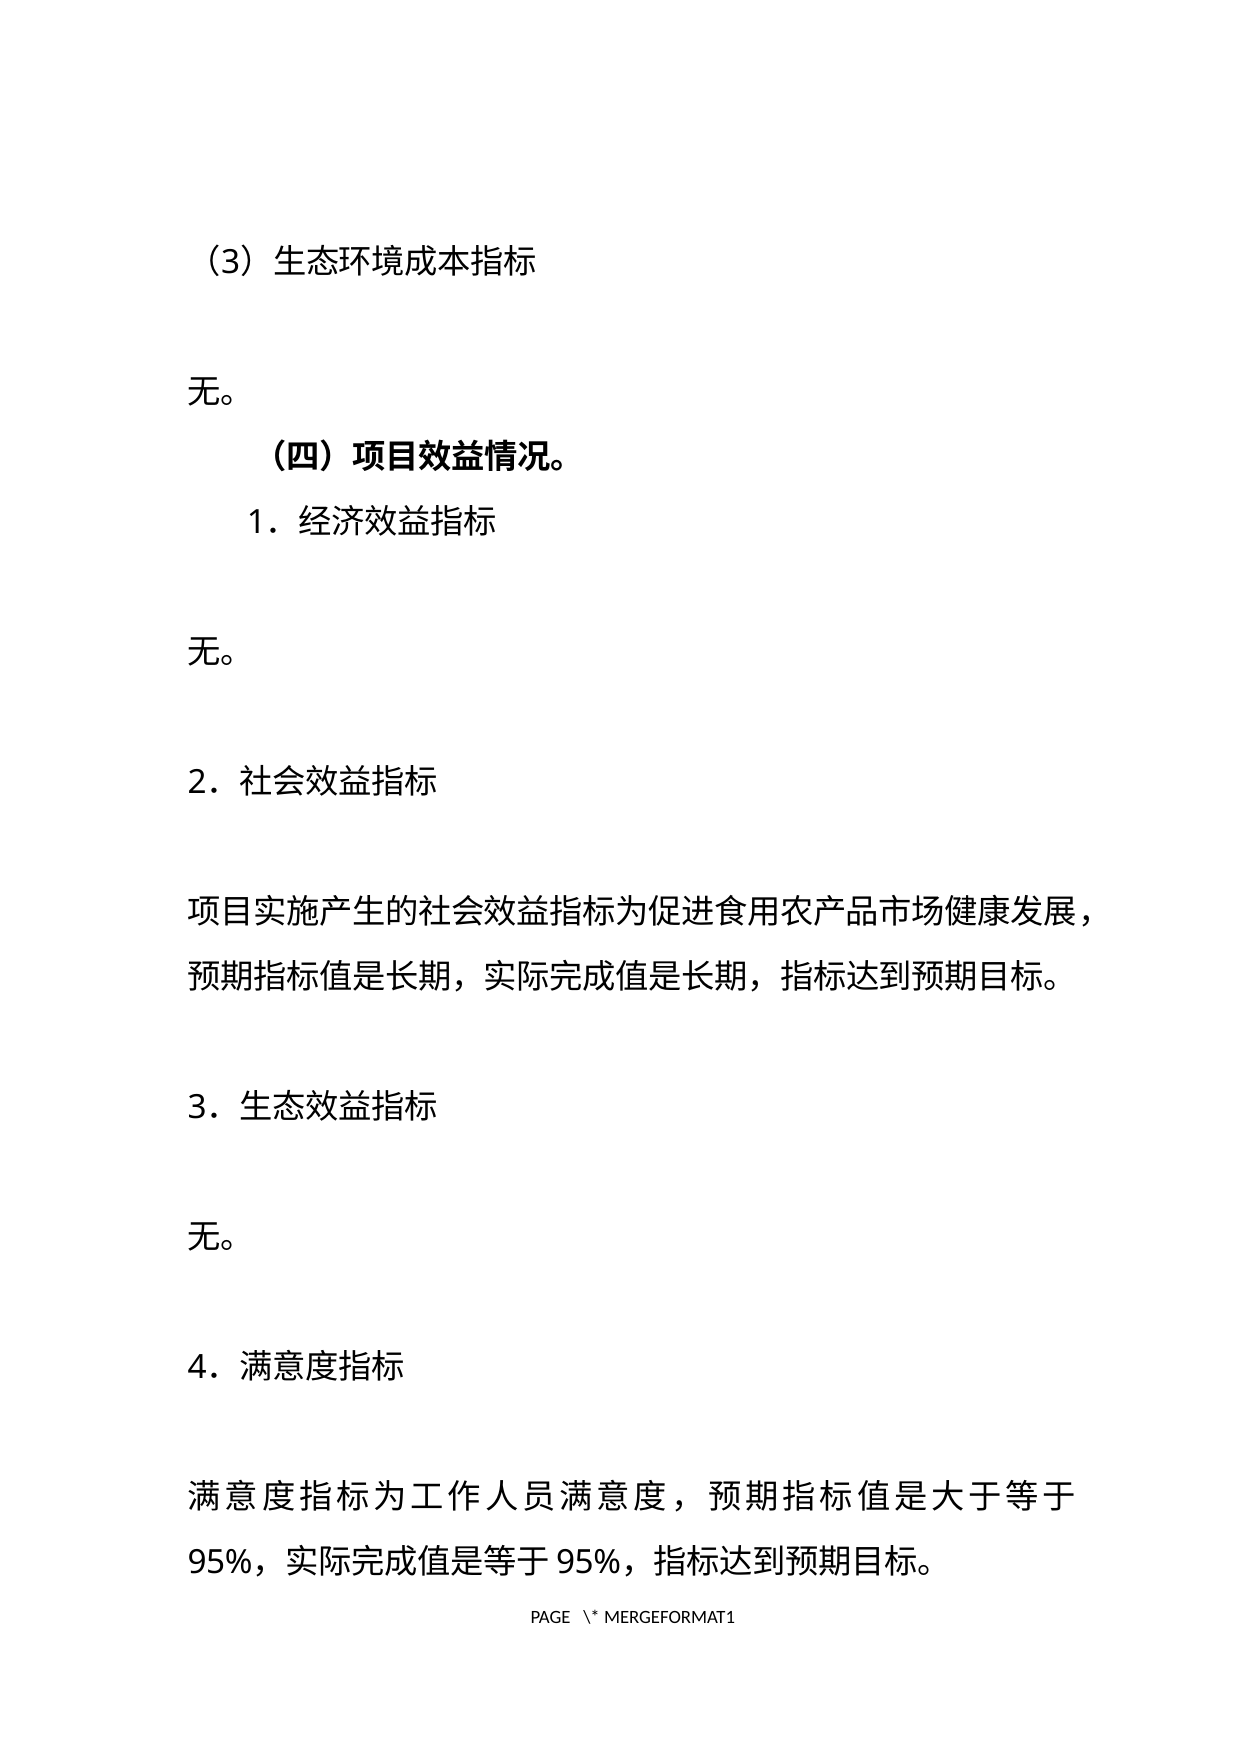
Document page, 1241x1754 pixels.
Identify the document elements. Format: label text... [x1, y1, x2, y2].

text （四）项目效益情况。 [187, 422, 1078, 487]
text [187, 162, 1078, 422]
text 1．经济效益指标 无。 2．社会效益指标 项目实施产生的社会效益指标为促进食用农产品市场健康发展，预期指标值是长期，实际完成值是长期，指标达到预期目标。 3．生态效益指标 无。 4．满意度指标 满意度指标为工作人员满意度，预期指标值是大于等于95%，实际完成值是等于95%，指标达到预期目标。 [187, 487, 1078, 1592]
